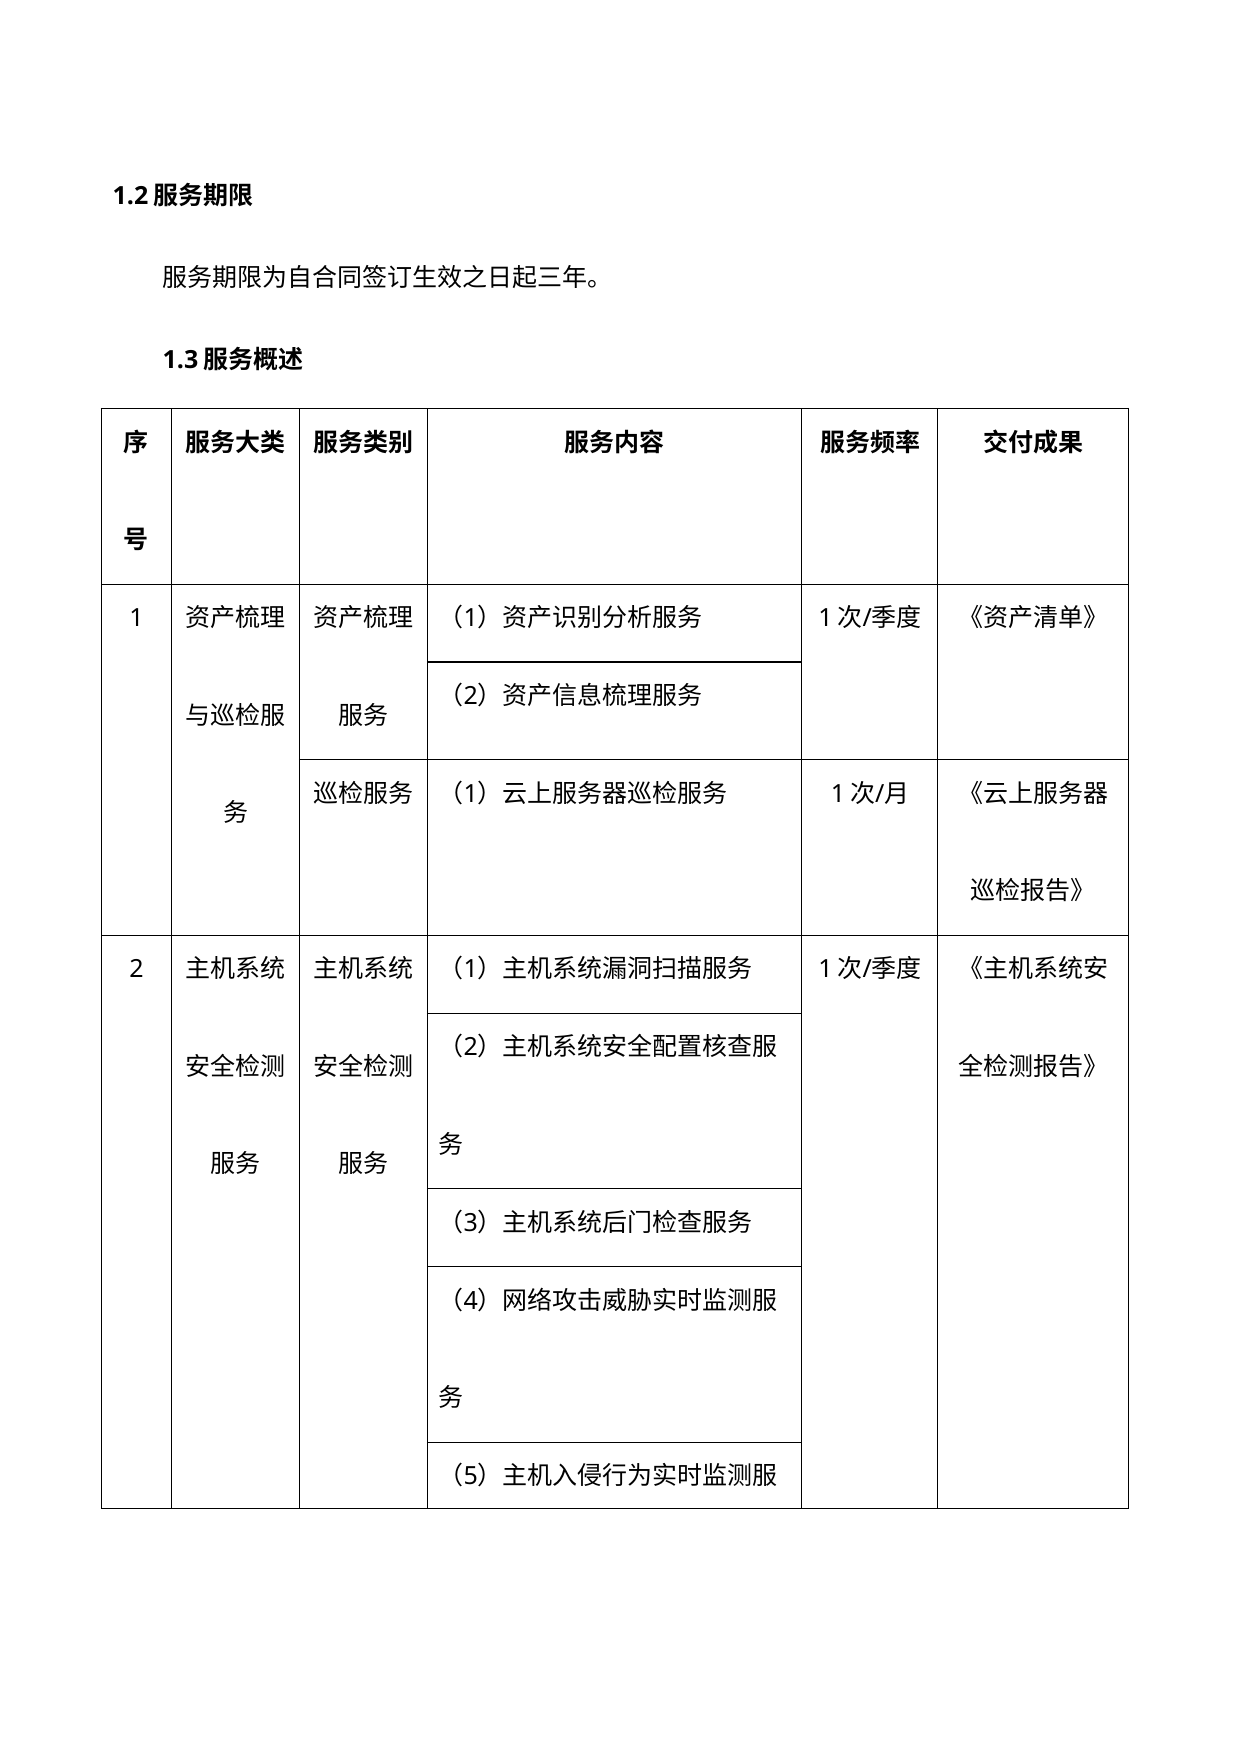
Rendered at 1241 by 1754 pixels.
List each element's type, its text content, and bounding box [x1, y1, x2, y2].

table_cell 2 [102, 936, 171, 1508]
table_cell 1次/季度 [802, 585, 937, 759]
table_header 服务频率 [802, 409, 937, 583]
table_cell （1）云上服务器巡检服务 [428, 760, 801, 934]
table_cell 《云上服务器巡检报告》 [938, 760, 1128, 934]
table_cell 1 [102, 585, 171, 934]
table_cell （3）主机系统后门检查服务 [428, 1189, 801, 1266]
text 1.3服务概述 [112, 326, 1128, 391]
table_cell 主机系统安全检测服务 [300, 936, 427, 1508]
table_cell （1）主机系统漏洞扫描服务 [428, 936, 801, 1012]
table_cell （2）主机系统安全配置核查服务 [428, 1014, 801, 1188]
text 服务期限为自合同签订生效之日起三年。 [112, 244, 1128, 309]
table_header 交付成果 [938, 409, 1128, 583]
table_cell 《主机系统安全检测报告》 [938, 936, 1128, 1508]
text 1.2服务期限 [112, 162, 1128, 227]
table_cell 巡检服务 [300, 760, 427, 934]
table_cell （5）主机入侵行为实时监测服务 [428, 1443, 801, 1508]
table_header 服务大类 [172, 409, 299, 583]
table_header 服务类别 [300, 409, 427, 583]
table_cell 主机系统安全检测服务 [172, 936, 299, 1508]
table_cell （4）网络攻击威胁实时监测服务 [428, 1267, 801, 1442]
table_cell 资产梳理与巡检服务 [172, 585, 299, 934]
table_cell 《资产清单》 [938, 585, 1128, 759]
table_header 服务内容 [428, 409, 801, 583]
table_cell （2）资产信息梳理服务 [428, 663, 801, 759]
table_cell 1次/季度 [802, 936, 937, 1508]
table_cell 1次/月 [802, 760, 937, 934]
table_header 序号 [102, 409, 171, 583]
table_cell （1）资产识别分析服务 [428, 585, 801, 661]
table_cell 资产梳理服务 [300, 585, 427, 759]
